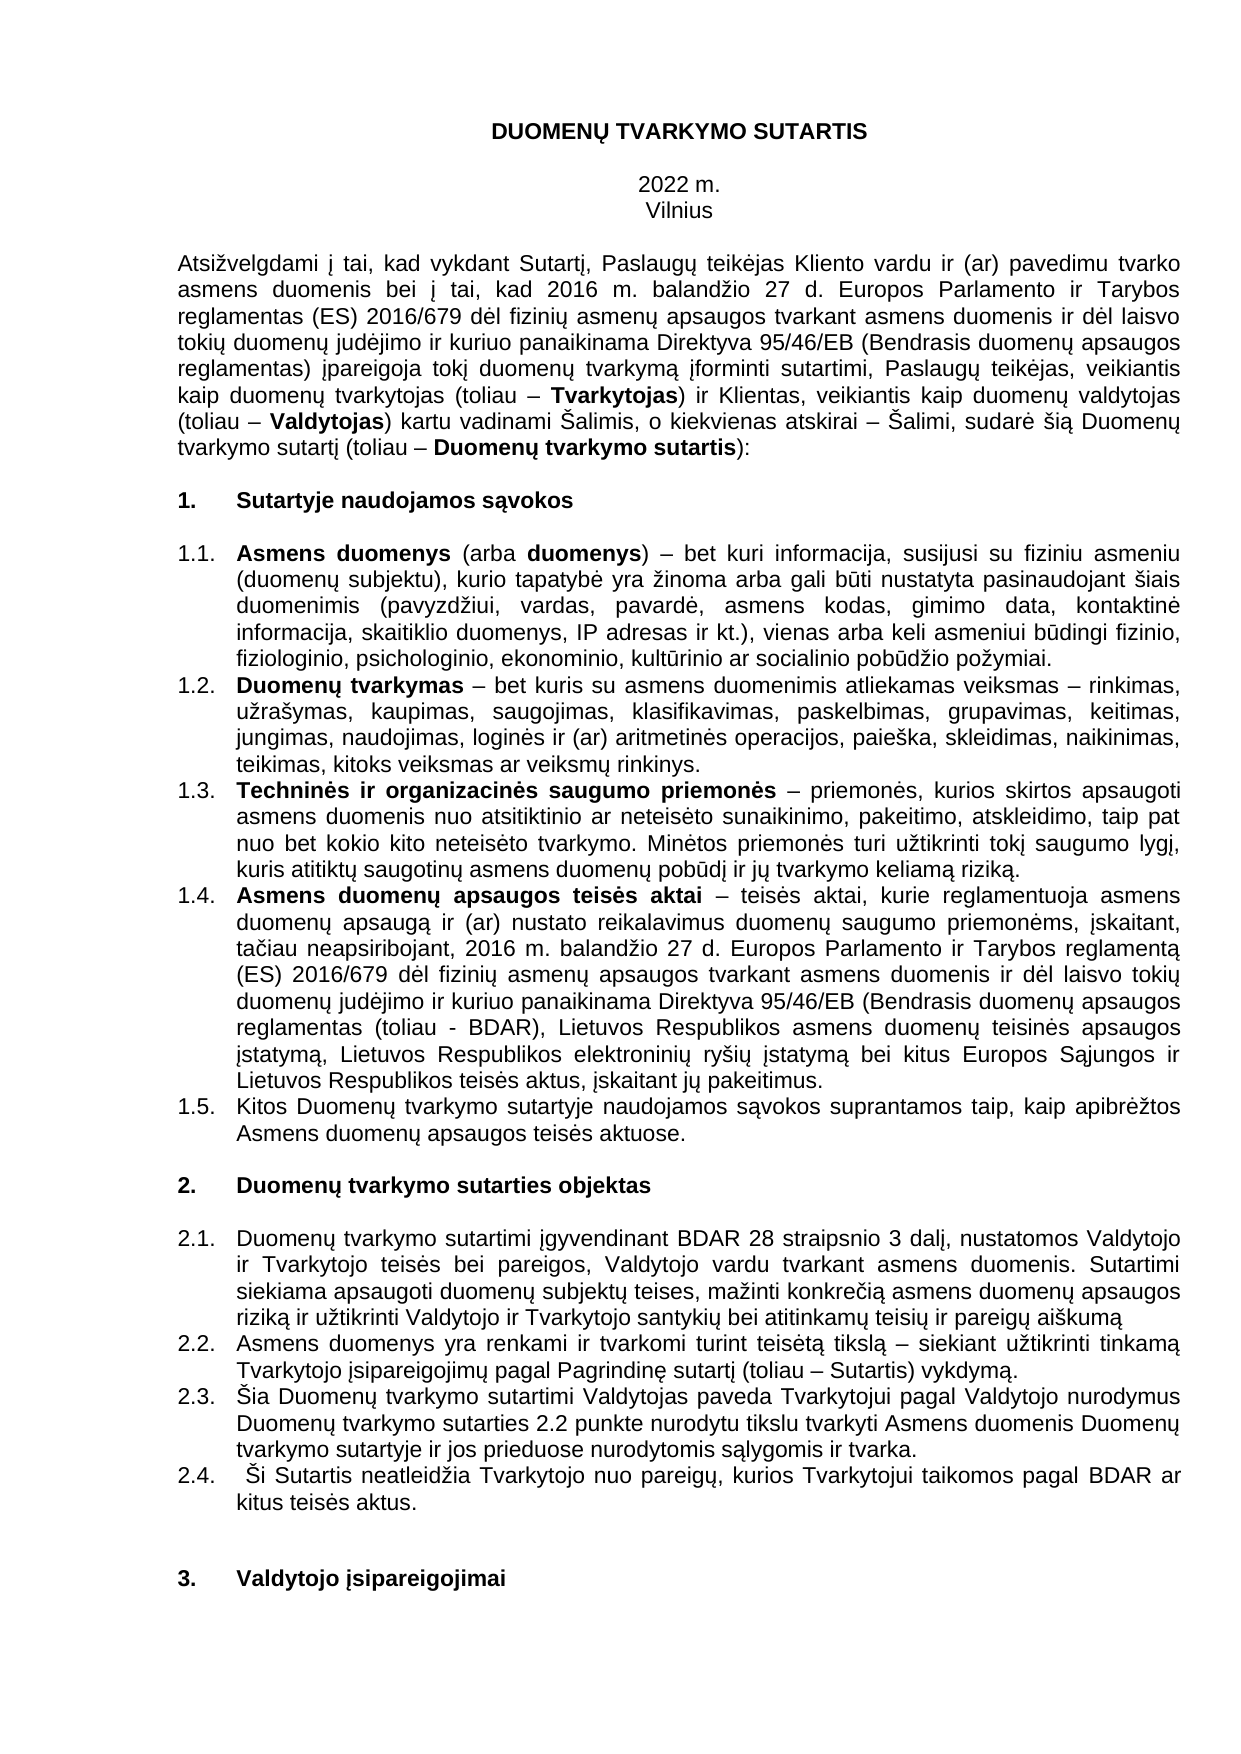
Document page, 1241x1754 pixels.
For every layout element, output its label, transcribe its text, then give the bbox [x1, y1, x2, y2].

subtitle Ši Sutartis neatleidžia Tvarkytojo nuo pareigų, kurios Tvarkytojui taikomos pagal BDAR ar kitus teisės aktus. [177, 1462, 1181, 1515]
subtitle Šia Duomenų tvarkymo sutartimi Valdytojas paveda Tvarkytojui pagal Valdytojo nurodymus Duomenų tvarkymo sutarties 2.2 punkte nurodytu tikslu tvarkyti Asmens duomenis Duomenų tvarkymo sutartyje ir jos prieduose nurodytomis sąlygomis ir tvarka. [177, 1383, 1181, 1462]
text DUOMENŲ TVARKYMO SUTARTIS [177, 118, 1181, 144]
list Asmens duomenų apsaugos teisės aktai – teisės aktai, kurie reglamentuoja asmens duomenų apsaugą ir (ar) nustato reikalavimus duomenų saugumo priemonėms, įskaitant, tačiau neapsiribojant, 2016 m. balandžio 27 d. Europos Parlamento ir Tarybos reglamentą (ES) 2016/679 dėl fizinių asmenų apsaugos tvarkant asmens duomenis ir dėl laisvo tokių duomenų judėjimo ir kuriuo panaikinama Direktyva 95/46/EB (Bendrasis duomenų apsaugos reglamentas (toliau - BDAR), Lietuvos Respublikos asmens duomenų teisinės apsaugos įstatymą, Lietuvos Respublikos elektroninių ryšių įstatymą bei kitus Europos Sąjungos ir Lietuvos Respublikos teisės aktus, įskaitant jų pakeitimus. [177, 882, 1181, 1093]
list Asmens duomenys (arba duomenys) – bet kuri informacija, susijusi su fiziniu asmeniu (duomenų subjektu), kurio tapatybė yra žinoma arba gali būti nustatyta pasinaudojant šiais duomenimis (pavyzdžiui, vardas, pavardė, asmens kodas, gimimo data, kontaktinė informacija, skaitiklio duomenys, IP adresas ir kt.), vienas arba keli asmeniui būdingi fizinio, fiziologinio, psichologinio, ekonominio, kultūrinio ar socialinio pobūdžio požymiai. [177, 540, 1181, 672]
text Vilnius [177, 197, 1181, 223]
text 2022 m. [177, 171, 1181, 197]
text Atsižvelgdami į tai, kad vykdant Sutartį, Paslaugų teikėjas Kliento vardu ir (ar) pavedimu tvarko asmens duomenis bei į tai, kad 2016 m. balandžio 27 d. Europos Parlamento ir Tarybos reglamentas (ES) 2016/679 dėl fizinių asmenų apsaugos tvarkant asmens duomenis ir dėl laisvo tokių duomenų judėjimo ir kuriuo panaikinama Direktyva 95/46/EB (Bendrasis duomenų apsaugos reglamentas) įpareigoja tokį duomenų tvarkymą įforminti sutartimi, Paslaugų teikėjas, veikiantis kaip duomenų tvarkytojas (toliau – Tvarkytojas) ir Klientas, veikiantis kaip duomenų valdytojas (toliau – Valdytojas) kartu vadinami Šalimis, o kiekvienas atskirai – Šalimi, sudarė šią Duomenų tvarkymo sutartį (toliau – Duomenų tvarkymo sutartis): [177, 250, 1181, 461]
subtitle Asmens duomenys yra renkami ir tvarkomi turint teisėtą tikslą – siekiant užtikrinti tinkamą Tvarkytojo įsipareigojimų pagal Pagrindinę sutartį (toliau – Sutartis) vykdymą. [177, 1330, 1181, 1383]
list Techninės ir organizacinės saugumo priemonės – priemonės, kurios skirtos apsaugoti asmens duomenis nuo atsitiktinio ar neteisėto sunaikinimo, pakeitimo, atskleidimo, taip pat nuo bet kokio kito neteisėto tvarkymo. Minėtos priemonės turi užtikrinti tokį saugumo lygį, kuris atitiktų saugotinų asmens duomenų pobūdį ir jų tvarkymo keliamą riziką. [177, 777, 1181, 882]
subtitle Sutartyje naudojamos sąvokos [177, 487, 1181, 513]
subtitle Duomenų tvarkymo sutartimi įgyvendinant BDAR 28 straipsnio 3 dalį, nustatomos Valdytojo ir Tvarkytojo teisės bei pareigos, Valdytojo vardu tvarkant asmens duomenis. Sutartimi siekiama apsaugoti duomenų subjektų teises, mažinti konkrečią asmens duomenų apsaugos riziką ir užtikrinti Valdytojo ir Tvarkytojo santykių bei atitinkamų teisių ir pareigų aiškumą [177, 1225, 1181, 1330]
list Duomenų tvarkymas – bet kuris su asmens duomenimis atliekamas veiksmas – rinkimas, užrašymas, kaupimas, saugojimas, klasifikavimas, paskelbimas, grupavimas, keitimas, jungimas, naudojimas, loginės ir (ar) aritmetinės operacijos, paieška, skleidimas, naikinimas, teikimas, kitoks veiksmas ar veiksmų rinkinys. [177, 672, 1181, 777]
subtitle Valdytojo įsipareigojimai [177, 1565, 1181, 1592]
subtitle Duomenų tvarkymo sutarties objektas [177, 1172, 1181, 1199]
list Kitos Duomenų tvarkymo sutartyje naudojamos sąvokos suprantamos taip, kaip apibrėžtos Asmens duomenų apsaugos teisės aktuose. [177, 1093, 1181, 1146]
